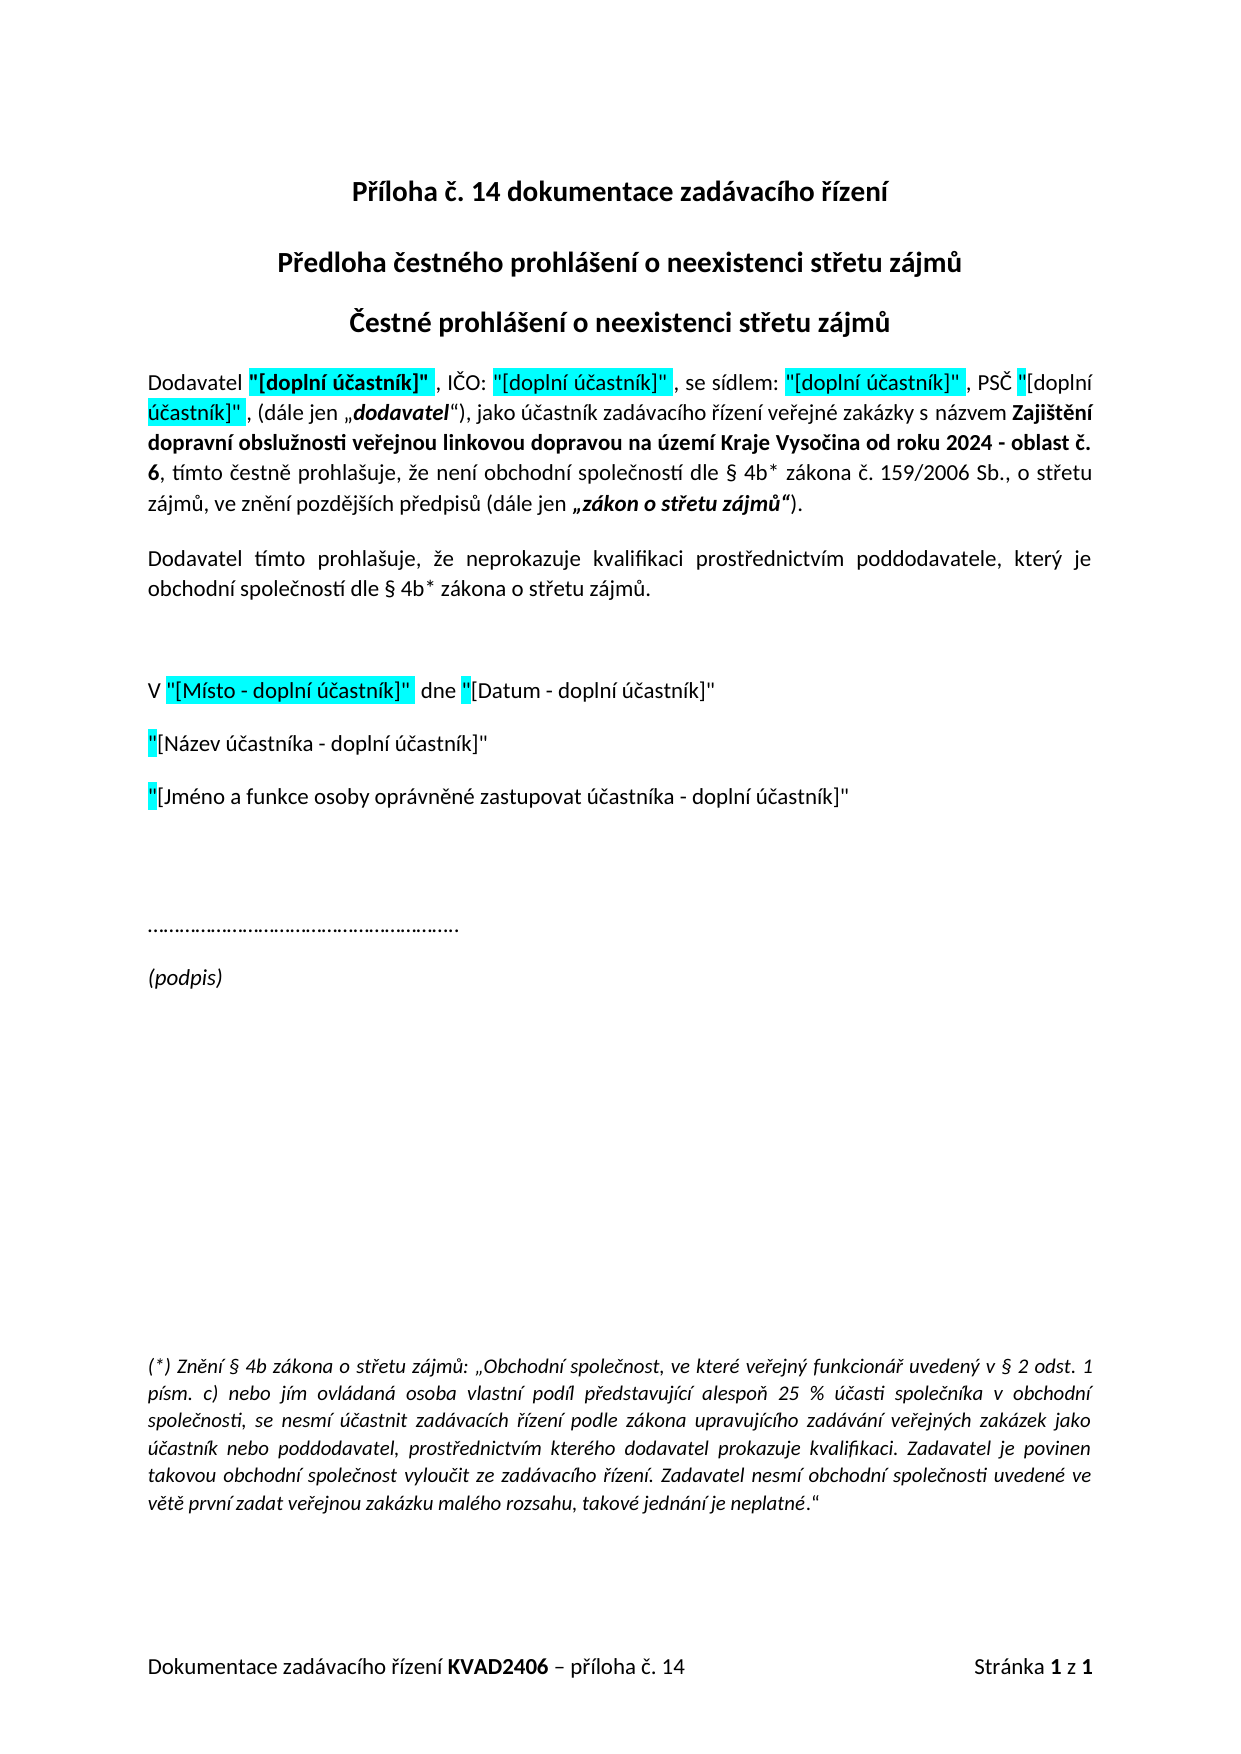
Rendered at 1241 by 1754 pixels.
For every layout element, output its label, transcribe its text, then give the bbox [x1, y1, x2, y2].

text Příloha č. 14 dokumentace zadávacího řízení [148, 173, 1093, 208]
text Dodavatel , IČO: , se sídlem: , PSČ , (dále jen „dodavatel“), jako účastník zadávacího řízení veřejné zakázky s názvem Zajištění dopravní obslužnosti veřejnou linkovou dopravou na území Kraje Vysočina od roku 2024 - oblast č. 6, tímto čestně prohlašuje, že není obchodní společností dle § 4b* zákona č. 159/2006 Sb., o střetu zájmů, ve znění pozdějších předpisů (dále jen „zákon o střetu zájmů“). [148, 368, 1093, 517]
text ………………………………………………….. [148, 910, 1093, 938]
text V dne [148, 676, 166, 704]
text V dne [415, 676, 461, 704]
text Dodavatel tímto prohlašuje, že neprokazuje kvalifikaci prostřednictvím poddodavatele, který je obchodní společností dle § 4b* zákona o střetu zájmů. [148, 544, 1093, 602]
text (podpis) [148, 963, 1093, 991]
text Čestné prohlášení o neexistenci střetu zájmů [148, 304, 1093, 340]
text Předloha čestného prohlášení o neexistenci střetu zájmů [148, 244, 1093, 279]
text V dne [471, 676, 1093, 704]
text (*) Znění § 4b zákona o střetu zájmů: „Obchodní společnost, ve které veřejný funkcionář uvedený v § 2 odst. 1 písm. c) nebo jím ovládaná osoba vlastní podíl představující alespoň 25 % účasti společníka v obchodní společnosti, se nesmí účastnit zadávacích řízení podle zákona upravujícího zadávání veřejných zakázek jako účastník nebo poddodavatel, prostřednictvím kterého dodavatel prokazuje kvalifikaci. Zadavatel je povinen takovou obchodní společnost vyloučit ze zadávacího řízení. Zadavatel nesmí obchodní společnosti uvedené ve větě první zadat veřejnou zakázku malého rozsahu, takové jednání je neplatné.“ [148, 1353, 1093, 1515]
